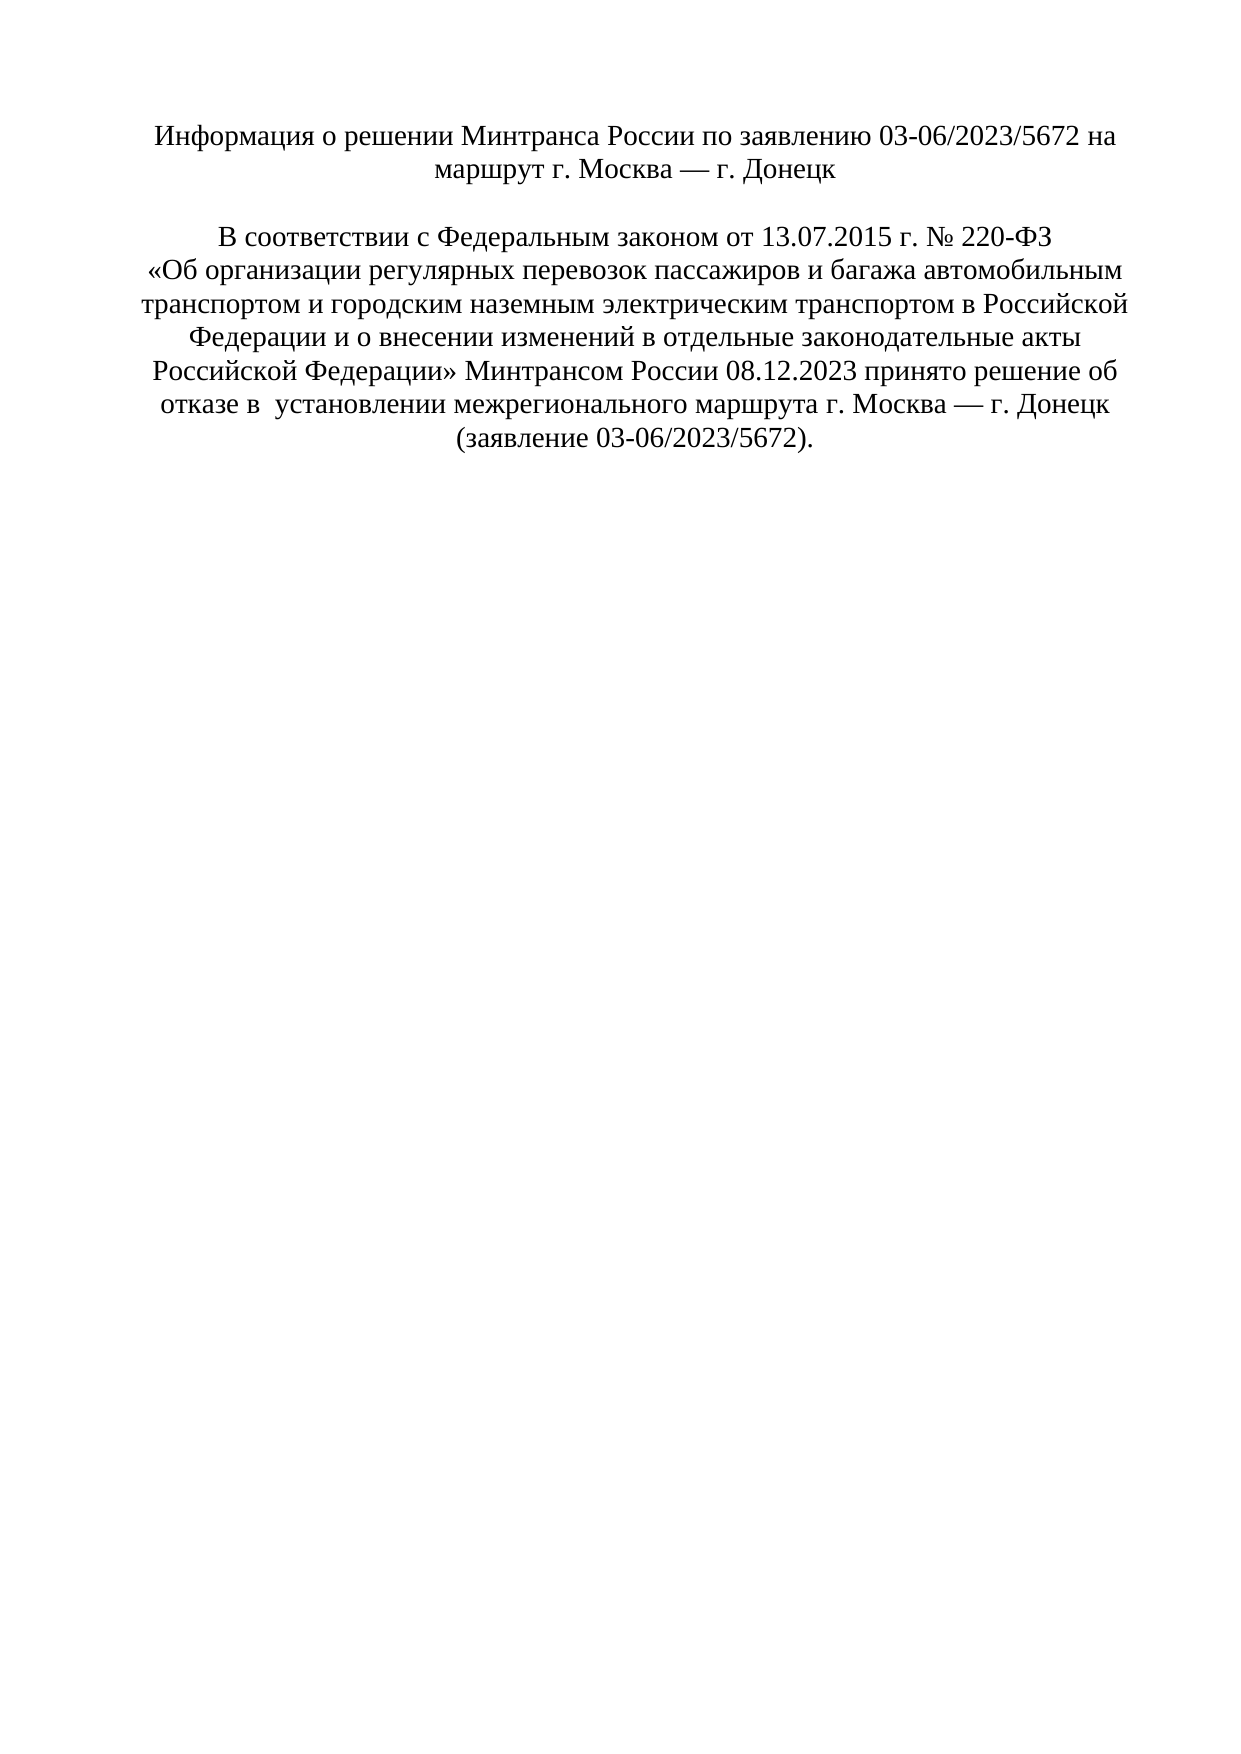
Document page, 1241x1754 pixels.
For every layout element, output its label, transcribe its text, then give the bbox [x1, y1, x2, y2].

text Информация о решении Минтранса России по заявлению 03-06/2023/5672 на маршрут г. Москва — г. Донецк [118, 118, 1152, 185]
text В соответствии с Федеральным законом от 13.07.2015 г. № 220-ФЗ «Об организации регулярных перевозок пассажиров и багажа автомобильным транспортом и городским наземным электрическим транспортом в Российской Федерации и о внесении изменений в отдельные законодательные акты Российской Федерации» Минтрансом России 08.12.2023 принято решение об отказе в установлении межрегионального маршрута г. Москва — г. Донецк (заявление 03-06/2023/5672). [118, 219, 1152, 453]
